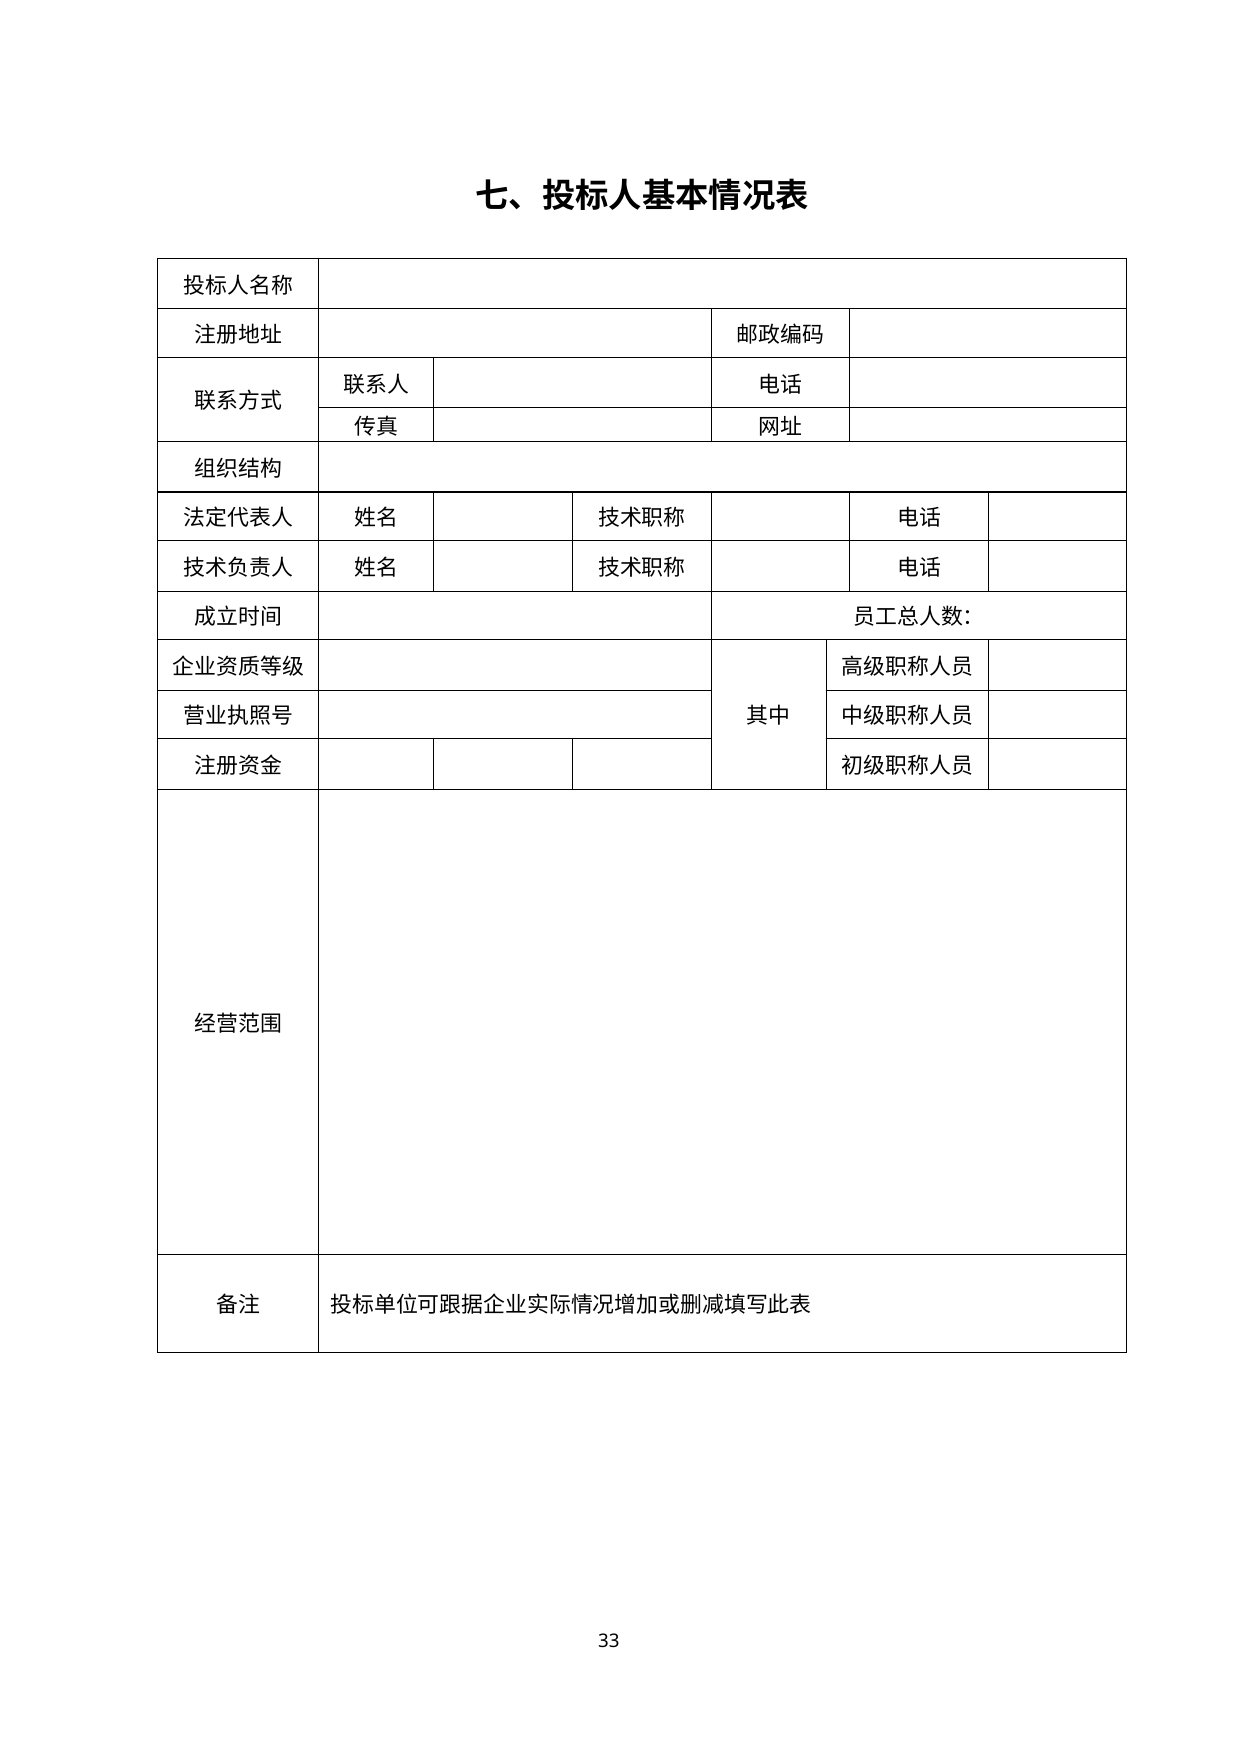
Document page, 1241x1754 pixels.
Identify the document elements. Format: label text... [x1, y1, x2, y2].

table_cell 投标单位可跟据企业实际情况增加或删减填写此表 [319, 1255, 1126, 1352]
table_cell [319, 309, 711, 357]
table_cell 组织结构 [158, 442, 318, 491]
table_cell 注册地址 [158, 309, 318, 357]
table_cell 法定代表人 [158, 493, 318, 540]
table_header 投标人名称 [158, 259, 318, 308]
table_cell [319, 640, 711, 689]
table_cell 企业资质等级 [158, 640, 318, 689]
table_cell [989, 640, 1126, 689]
table_cell 经营范围 [158, 790, 318, 1254]
table_cell 技术职称 [573, 493, 711, 540]
table_cell [850, 309, 1126, 357]
table_cell 营业执照号 [158, 691, 318, 738]
table_cell [319, 790, 1126, 1254]
table_cell 中级职称人员 [827, 691, 988, 738]
table_cell [434, 358, 711, 407]
table_cell [989, 691, 1126, 738]
table_cell 联系方式 [158, 358, 318, 441]
table_cell 其中 [712, 640, 826, 789]
table_cell [989, 493, 1126, 540]
table_cell [989, 541, 1126, 591]
table_cell 技术负责人 [158, 541, 318, 591]
table_cell 姓名 [319, 493, 433, 540]
table_cell [712, 541, 849, 591]
table_cell 技术职称 [573, 541, 711, 591]
table_cell [850, 408, 1126, 441]
table_cell 员工总人数： [712, 592, 1126, 639]
table_cell 电话 [850, 493, 988, 540]
table_cell 电话 [850, 541, 988, 591]
table_cell 电话 [712, 358, 849, 407]
table_cell [319, 442, 1126, 491]
table_cell [319, 691, 711, 738]
table_cell 高级职称人员 [827, 640, 988, 689]
table_cell [319, 739, 433, 789]
table_cell 初级职称人员 [827, 739, 988, 789]
table_cell 传真 [319, 408, 433, 441]
table_cell 成立时间 [158, 592, 318, 639]
table_cell [434, 408, 711, 441]
table_header [319, 259, 1126, 308]
table_cell [573, 739, 711, 789]
table_cell 备注 [158, 1255, 318, 1352]
table_cell [319, 592, 711, 639]
table_cell 联系人 [319, 358, 433, 407]
table_cell [434, 739, 572, 789]
table_cell [434, 493, 572, 540]
table_cell [989, 739, 1126, 789]
table_cell 网址 [712, 408, 849, 441]
table_cell 邮政编码 [712, 309, 849, 357]
table_cell 姓名 [319, 541, 433, 591]
table_cell [434, 541, 572, 591]
table_cell [850, 358, 1126, 407]
table_cell [712, 493, 849, 540]
table_cell 注册资金 [158, 739, 318, 789]
subtitle 七、投标人基本情况表 [162, 160, 1122, 225]
